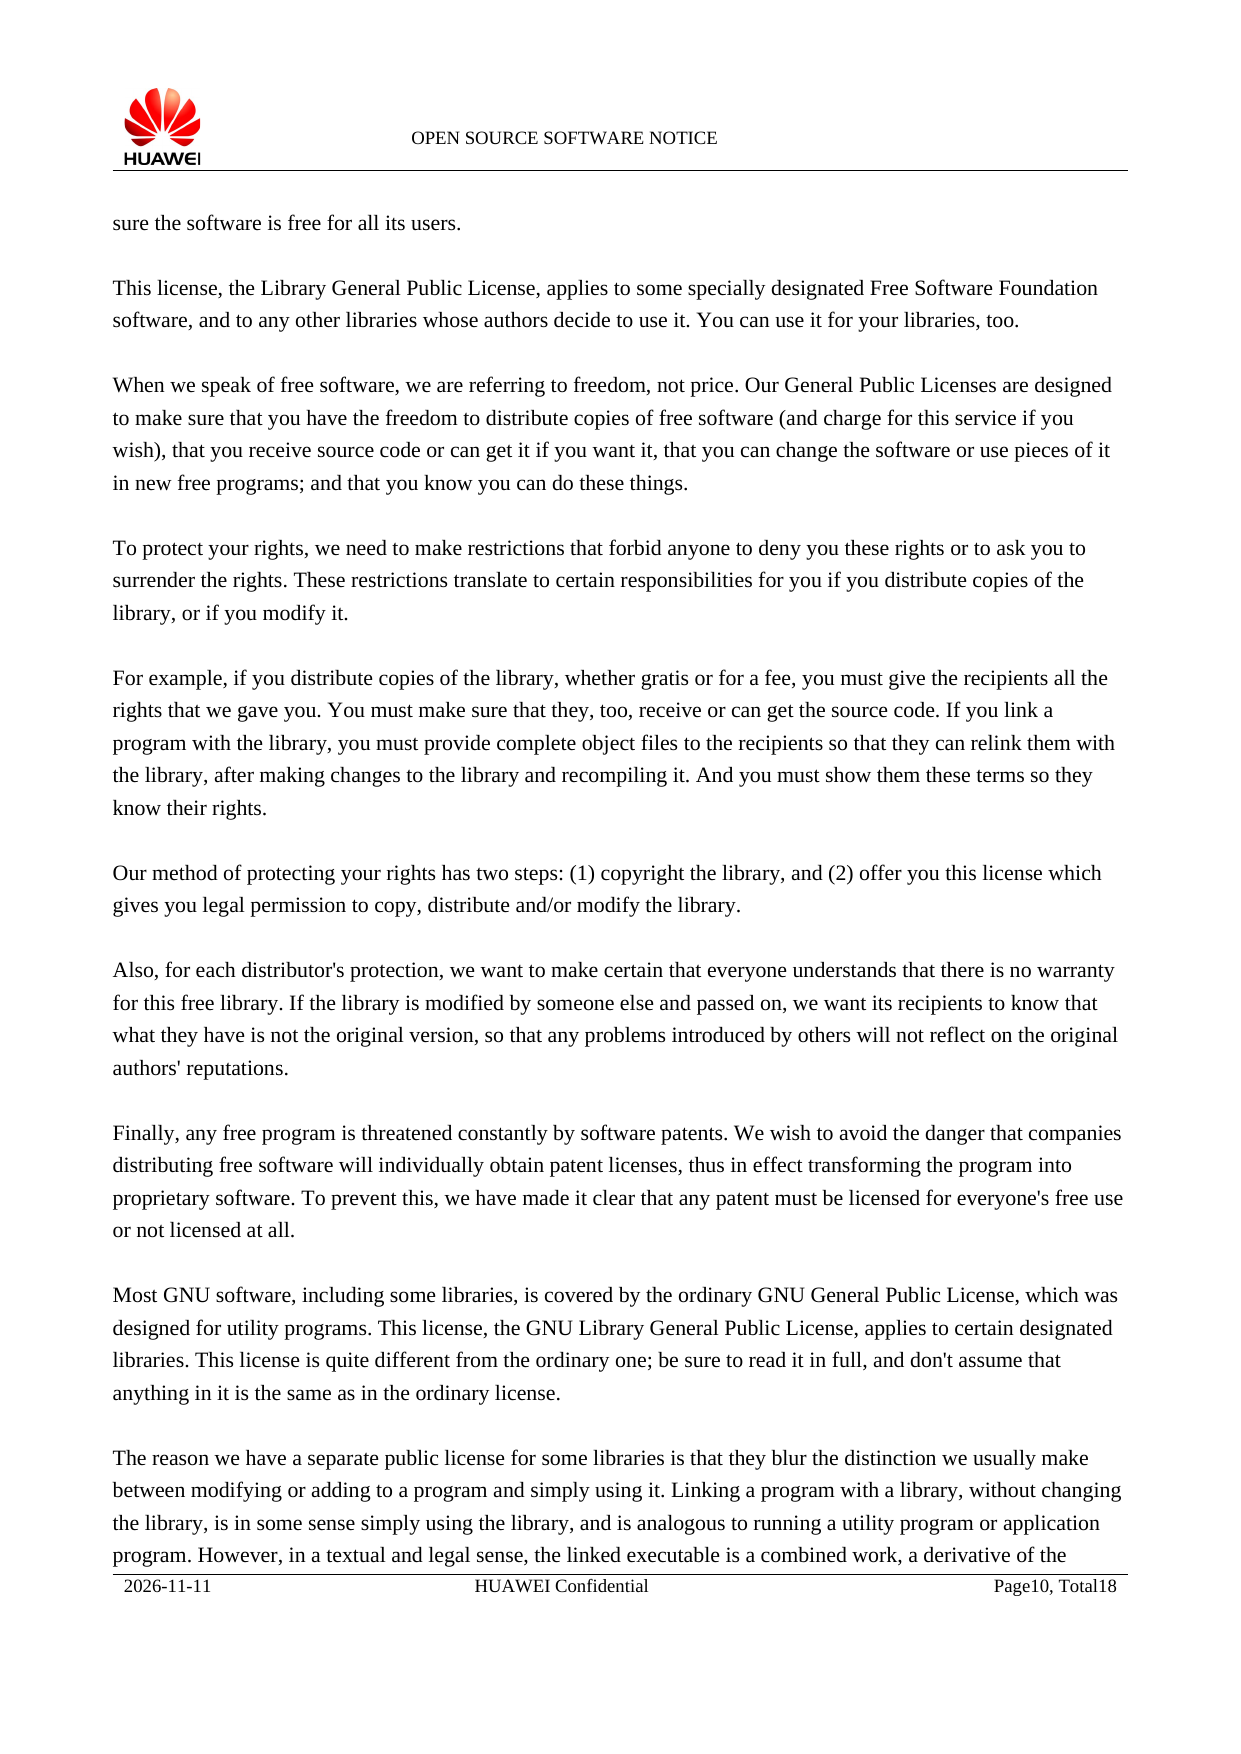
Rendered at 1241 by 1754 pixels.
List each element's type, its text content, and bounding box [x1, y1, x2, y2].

picture [124, 88, 201, 165]
